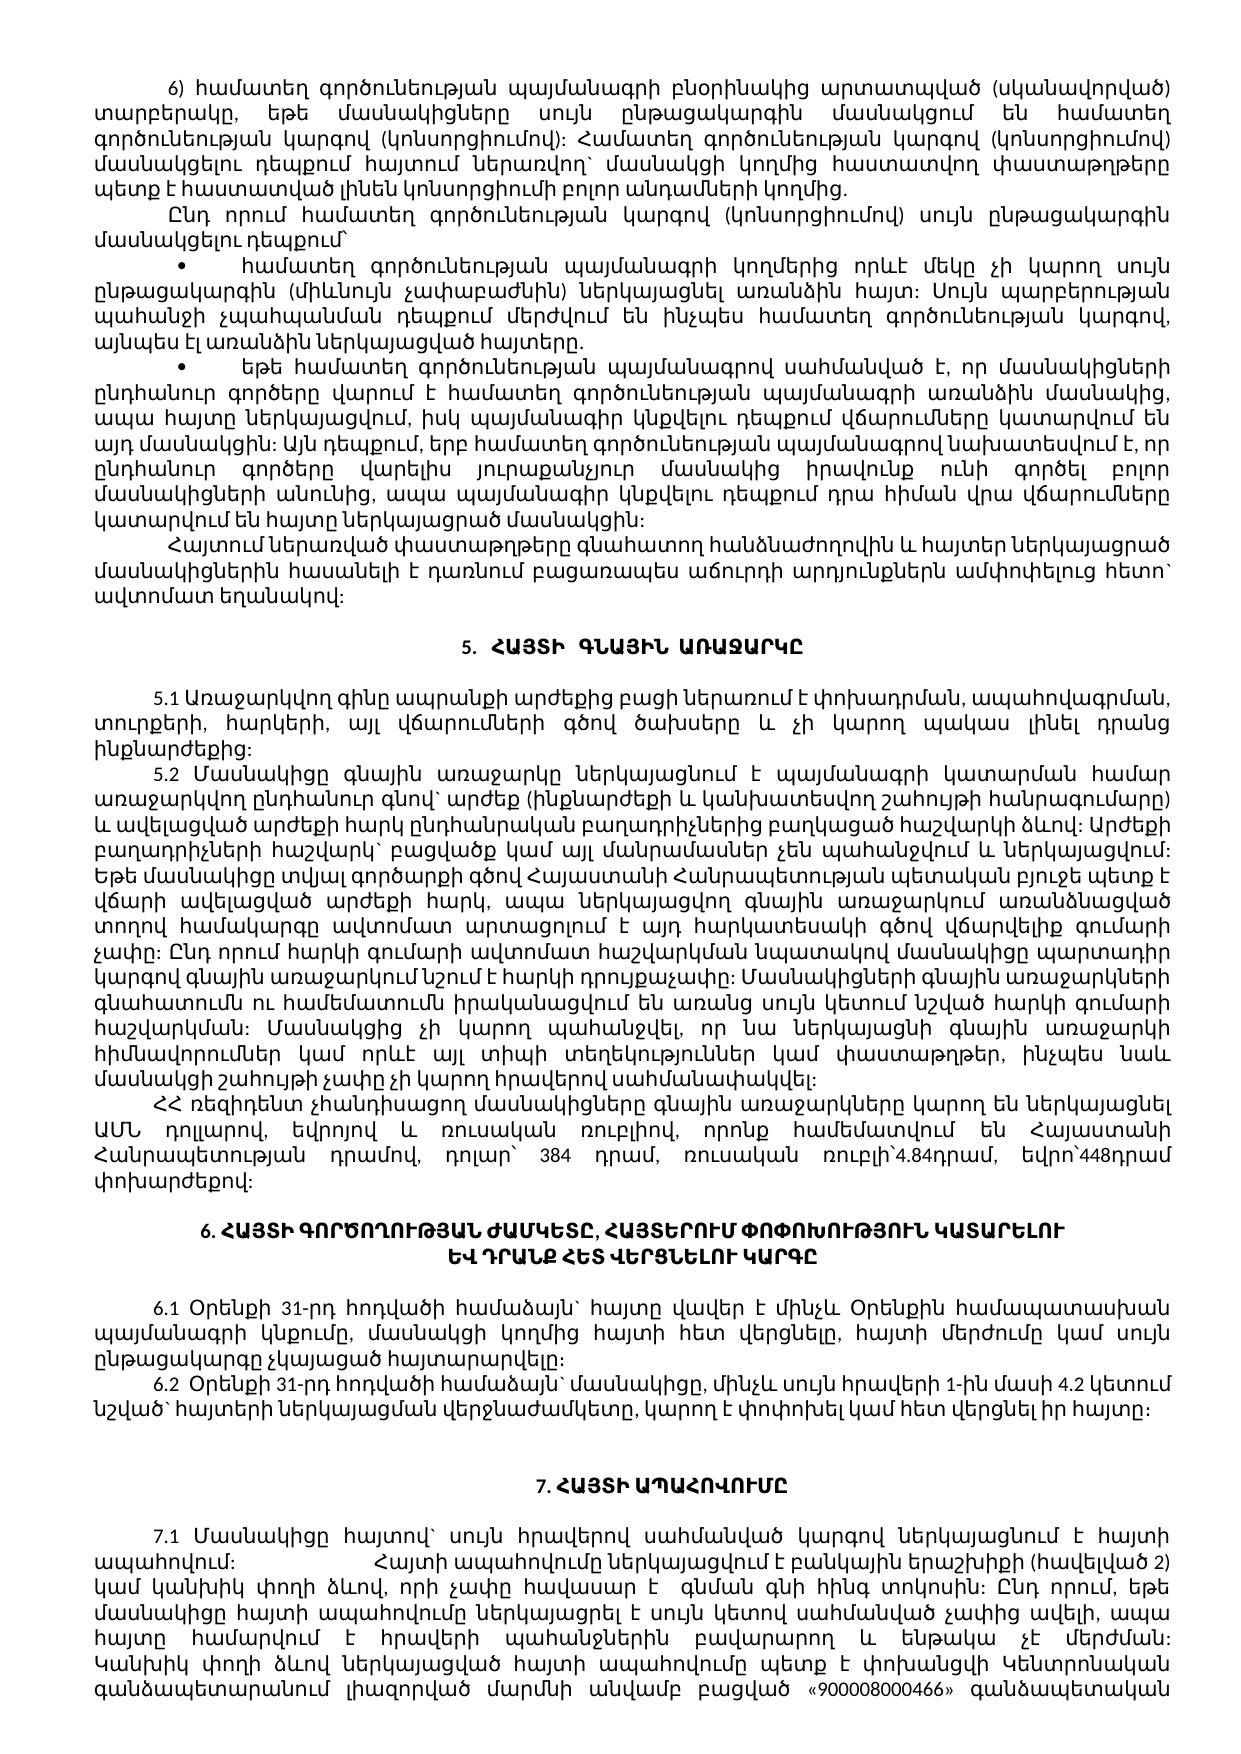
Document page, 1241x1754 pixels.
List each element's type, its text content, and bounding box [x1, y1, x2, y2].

text ՀՀ ռեզիդենտ չհանդիսացող մասնակիցները գնային առաջարկները կարող են ներկայացնել ԱՄՆ դոլլարով, եվրոյով և ռուսական ռուբլիով, որոնք համեմատվում են Հայաստանի Հանրապետության դրամով, դոլար՝ 384 դրամ, ռուսական ռուբլի՝4.84դրամ, եվրո՝448դրամ փոխարժեքով: [94, 1092, 1171, 1193]
text 6. ՀԱՅՏԻ ԳՈՐԾՈՂՈՒԹՅԱՆ ԺԱՄԿԵՏԸ, ՀԱՅՏԵՐՈՒՄ ՓՈՓՈԽՈՒԹՅՈՒՆ ԿԱՏԱՐԵԼՈՒ [94, 1219, 1171, 1244]
text 7. ՀԱՅՏԻ ԱՊԱՀՈՎՈՒՄԸ [94, 1473, 1171, 1498]
text ԵՎ ԴՐԱՆՔ ՀԵՏ ՎԵՐՑՆԵԼՈՒ ԿԱՐԳԸ [94, 1244, 1171, 1269]
list համատեղ գործունեության պայմանագրի կողմերից որևէ մեկը չի կարող սույն ընթացակարգին (միևնույն չափաբաժնին) ներկայացնել առանձին հայտ: Սույն պարբերության պահանջի չպահպանման դեպքում մերժվում են ինչպես համատեղ գործունեության կարգով, այնպես էլ առանձին ներկայացված հայտերը. [94, 253, 1171, 354]
text 6.1 Օրենքի 31-րդ հոդվածի համաձայն` հայտը վավեր է մինչև Օրենքին համապատասխան պայմանագրի կնքումը, մասնակցի կողմից հայտի հետ վերցնելը, հայտի մերժումը կամ սույն ընթացակարգը չկայացած հայտարարվելը։ [94, 1295, 1171, 1371]
text 5.1 Առաջարկվող գինը ապրանքի արժեքից բացի ներառում է փոխադրման, ապահովագրման, տուրքերի, հարկերի, այլ վճարումների գծով ծախսերը և չի կարող պակաս լինել դրանց ինքնարժեքից: [94, 685, 1171, 761]
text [94, 1524, 1171, 1702]
text 6.2 Օրենքի 31-րդ հոդվածի համաձայն` մասնակիցը, մինչև սույն հրավերի 1-ին մասի 4.2 կետում նշված` հայտերի ներկայացման վերջնաժամկետը, կարող է փոփոխել կամ հետ վերցնել իր հայտը։ [94, 1371, 1171, 1422]
text 5.2 Մասնակիցը գնային առաջարկը ներկայացնում է պայմանագրի կատարման համար առաջարկվող ընդհանուր գնով` արժեք (ինքնարժեքի և կանխատեսվող շահույթի հանրագումարը) և ավելացված արժեքի հարկ ընդհանրական բաղադրիչներից բաղկացած հաշվարկի ձևով: Արժեքի բաղադրիչների հաշվարկ` բացվածք կամ այլ մանրամասներ չեն պահանջվում և ներկայացվում: Եթե մասնակիցը տվյալ գործարքի գծով Հայաստանի Հանրապետության պետական բյուջե պետք է վճարի ավելացված արժեքի հարկ, ապա ներկայացվող գնային առաջարկում առանձնացված տողով համակարգը ավտոմատ արտացոլում է այդ հարկատեսակի գծով վճարվելիք գումարի չափը: Ընդ որում հարկի գումարի ավտոմատ հաշվարկման նպատակով մասնակիցը պարտադիր կարգով գնային առաջարկում նշում է հարկի դրույքաչափը: Մասնակիցների գնային առաջարկների գնահատումն ու համեմատումն իրականացվում են առանց սույն կետում նշված հարկի գումարի հաշվարկման: Մասնակցից չի կարող պահանջվել, որ նա ներկայացնի գնային առաջարկի հիմնավորումներ կամ որևէ այլ տիպի տեղեկություններ կամ փաստաթղթեր, ինչպես նաև մասնակցի շահույթի չափը չի կարող հրավերով սահմանափակվել: [94, 761, 1171, 1092]
text Ընդ որում համատեղ գործունեության կարգով (կոնսորցիումով) սույն ընթացակարգին մասնակցելու դեպքում՝ [94, 202, 1171, 253]
text 5. ՀԱՅՏԻ ԳՆԱՅԻՆ ԱՌԱՋԱՐԿԸ [94, 634, 1171, 659]
list եթե համատեղ գործունեության պայմանագրով սահմանված է, որ մասնակիցների ընդհանուր գործերը վարում է համատեղ գործունեության պայմանագրի առանձին մասնակից, ապա հայտը ներկայացվում, իսկ պայմանագիր կնքվելու դեպքում վճարումները կատարվում են այդ մասնակցին: Այն դեպքում, երբ համատեղ գործունեության պայմանագրով նախատեսվում է, որ ընդհանուր գործերը վարելիս յուրաքանչյուր մասնակից իրավունք ունի գործել բոլոր մասնակիցների անունից, ապա պայմանագիր կնքվելու դեպքում դրա հիման վրա վճարումները կատարվում են հայտը ներկայացրած մասնակցին: [94, 354, 1171, 532]
text Հայտում ներառված փաստաթղթերը գնահատող հանձնաժողովին և հայտեր ներկայացրած մասնակիցներին հասանելի է դառնում բացառապես աճուրդի արդյունքներն ամփոփելուց հետո` ավտոմատ եղանակով: [94, 532, 1171, 609]
text 6) համատեղ գործունեության պայմանագրի բնօրինակից արտատպված (սկանավորված) տարբերակը, եթե մասնակիցները սույն ընթացակարգին մասնակցում են համատեղ գործունեության կարգով (կոնսորցիումով): Համատեղ գործունեության կարգով (կոնսորցիումով) մասնակցելու դեպքում հայտում ներառվող` մասնակցի կողմից հաստատվող փաստաթղթերը պետք է հաստատված լինեն կոնսորցիումի բոլոր անդամների կողմից. [94, 75, 1171, 202]
